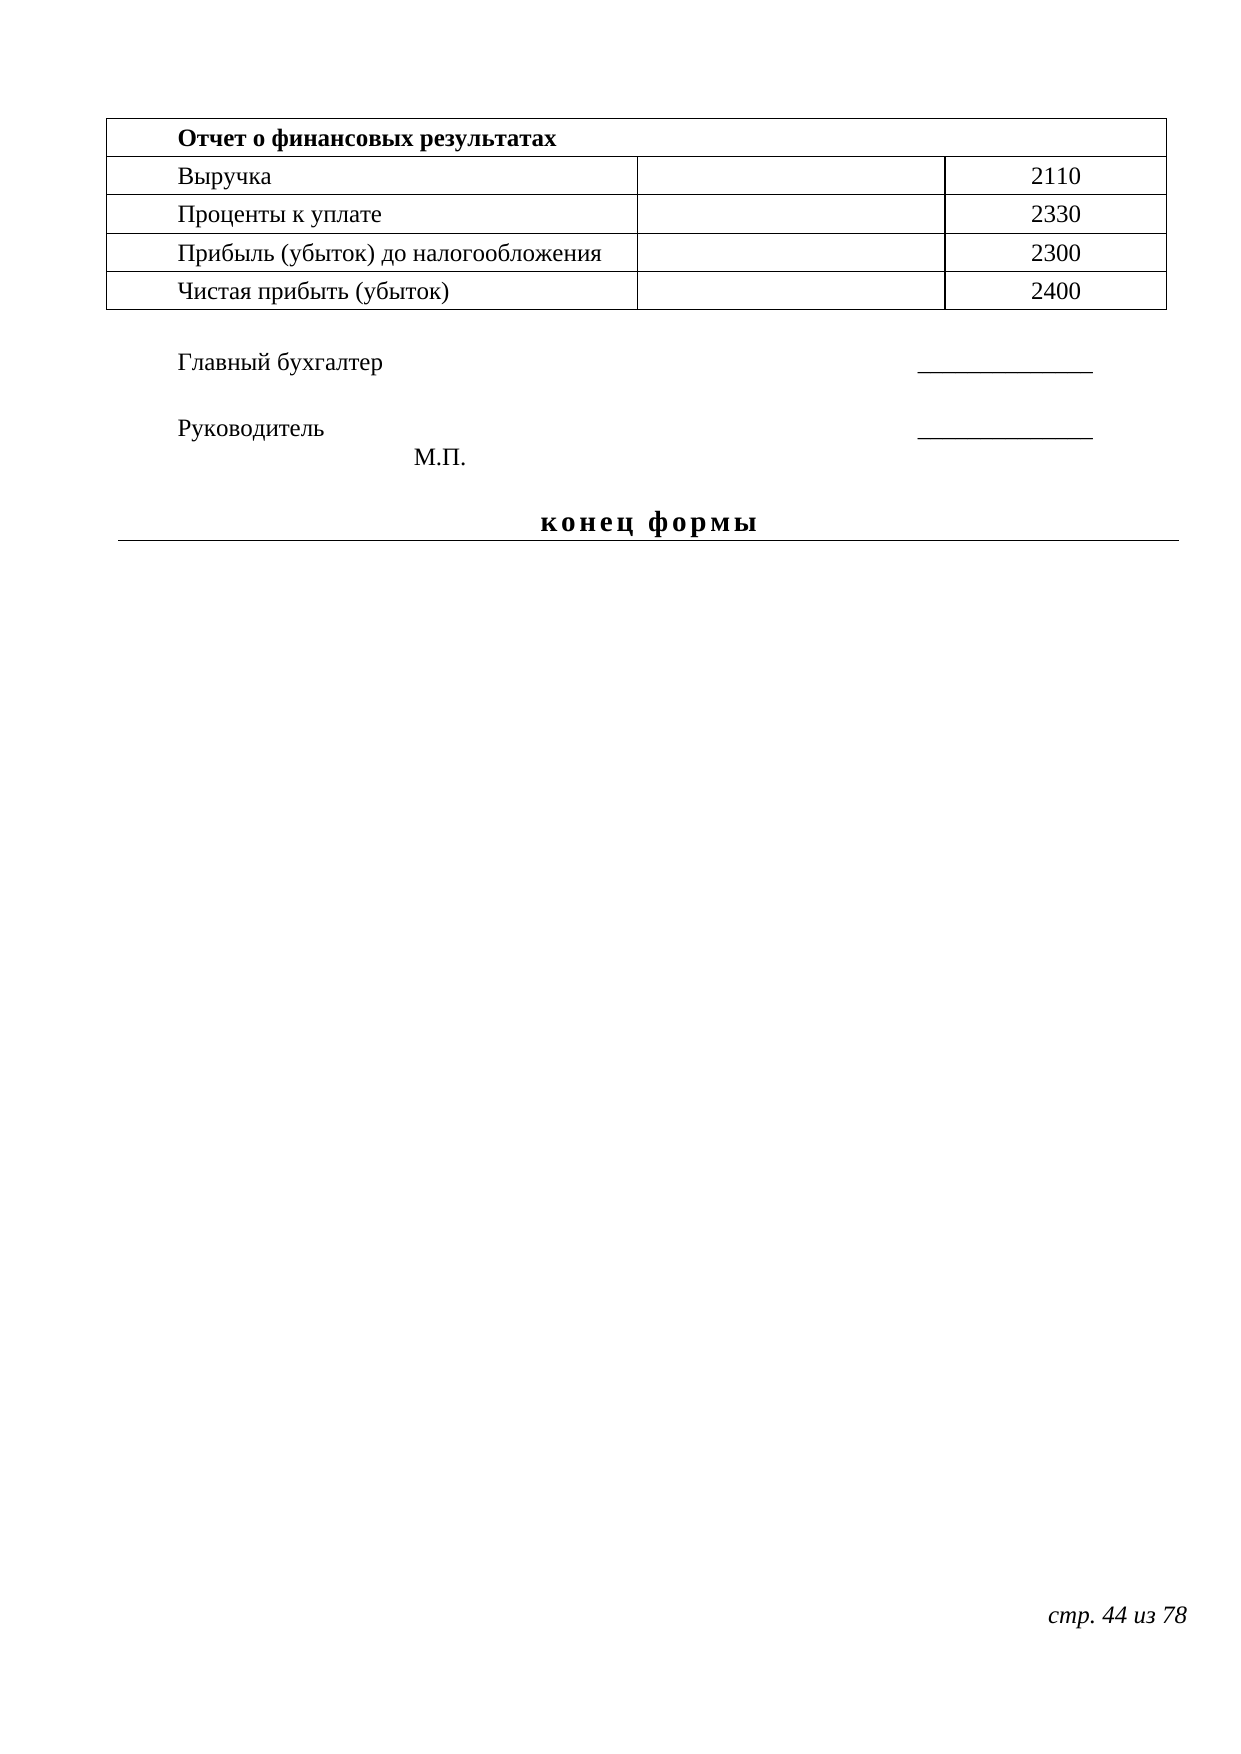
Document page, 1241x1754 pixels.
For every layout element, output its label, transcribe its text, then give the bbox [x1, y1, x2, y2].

table_cell Чистая прибыть (убыток) [107, 272, 637, 309]
text М.П. [354, 442, 1181, 471]
text конец формы [118, 504, 1179, 540]
text Руководитель ______________ [118, 413, 1181, 442]
table_cell [638, 195, 944, 232]
table_cell Выручка [107, 157, 637, 194]
text Главный бухгалтер ______________ [118, 347, 1181, 376]
table_cell Проценты к уплате [107, 195, 637, 232]
table_cell 2110 [946, 157, 1166, 194]
table_cell 2300 [946, 234, 1166, 271]
table_cell [638, 234, 944, 271]
table_cell Отчет о финансовых результатах [107, 119, 1166, 156]
table_cell 2330 [946, 195, 1166, 232]
table_cell [638, 272, 944, 309]
table_cell [638, 157, 944, 194]
table_cell Прибыль (убыток) до налогообложения [107, 234, 637, 271]
table_cell 2400 [946, 272, 1166, 309]
